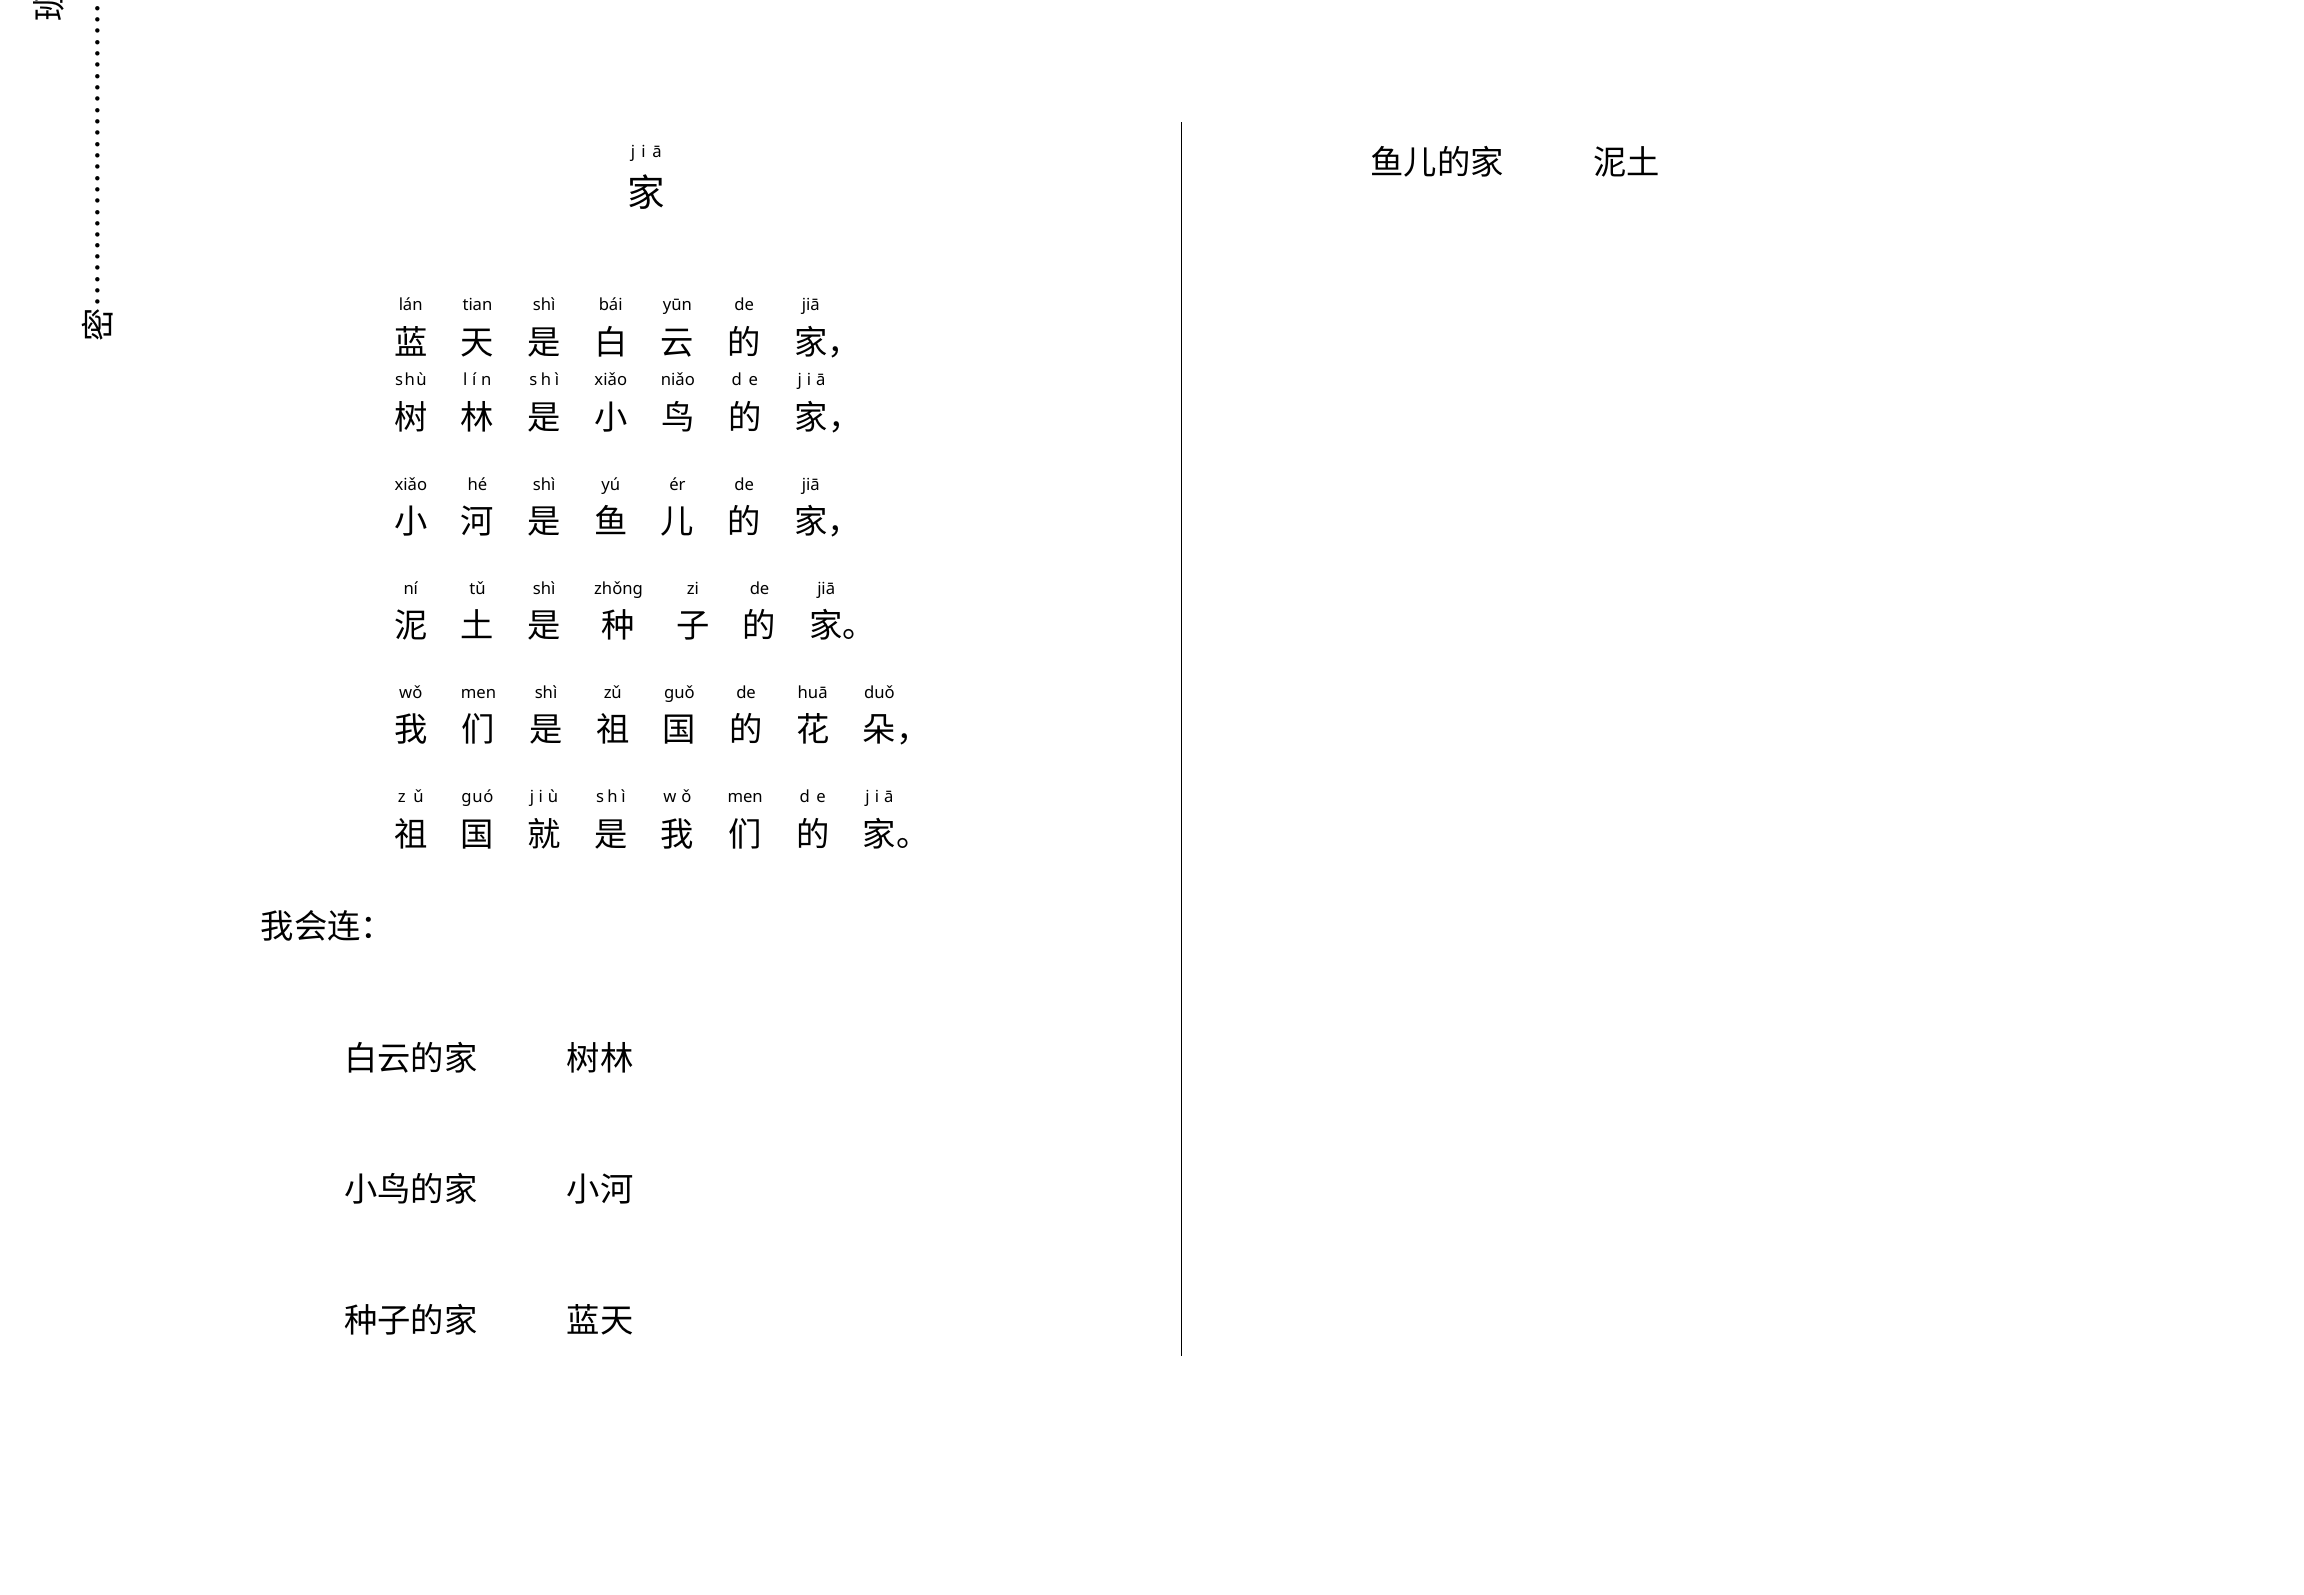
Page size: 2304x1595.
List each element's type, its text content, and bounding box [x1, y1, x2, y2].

text 鱼儿的家 泥土 [1203, 122, 2185, 197]
text ， [177, 470, 1159, 545]
text ， [177, 678, 1159, 753]
text 。 [177, 574, 1159, 649]
text 种子的家 蓝天 [177, 1281, 1159, 1356]
text 白云的家 树林 [177, 1018, 1159, 1093]
text 我会连： [177, 887, 1159, 962]
text 小鸟的家 小河 [177, 1149, 1159, 1224]
text ， [177, 366, 1159, 441]
text 。 [177, 783, 1159, 858]
text ， [177, 291, 1159, 366]
